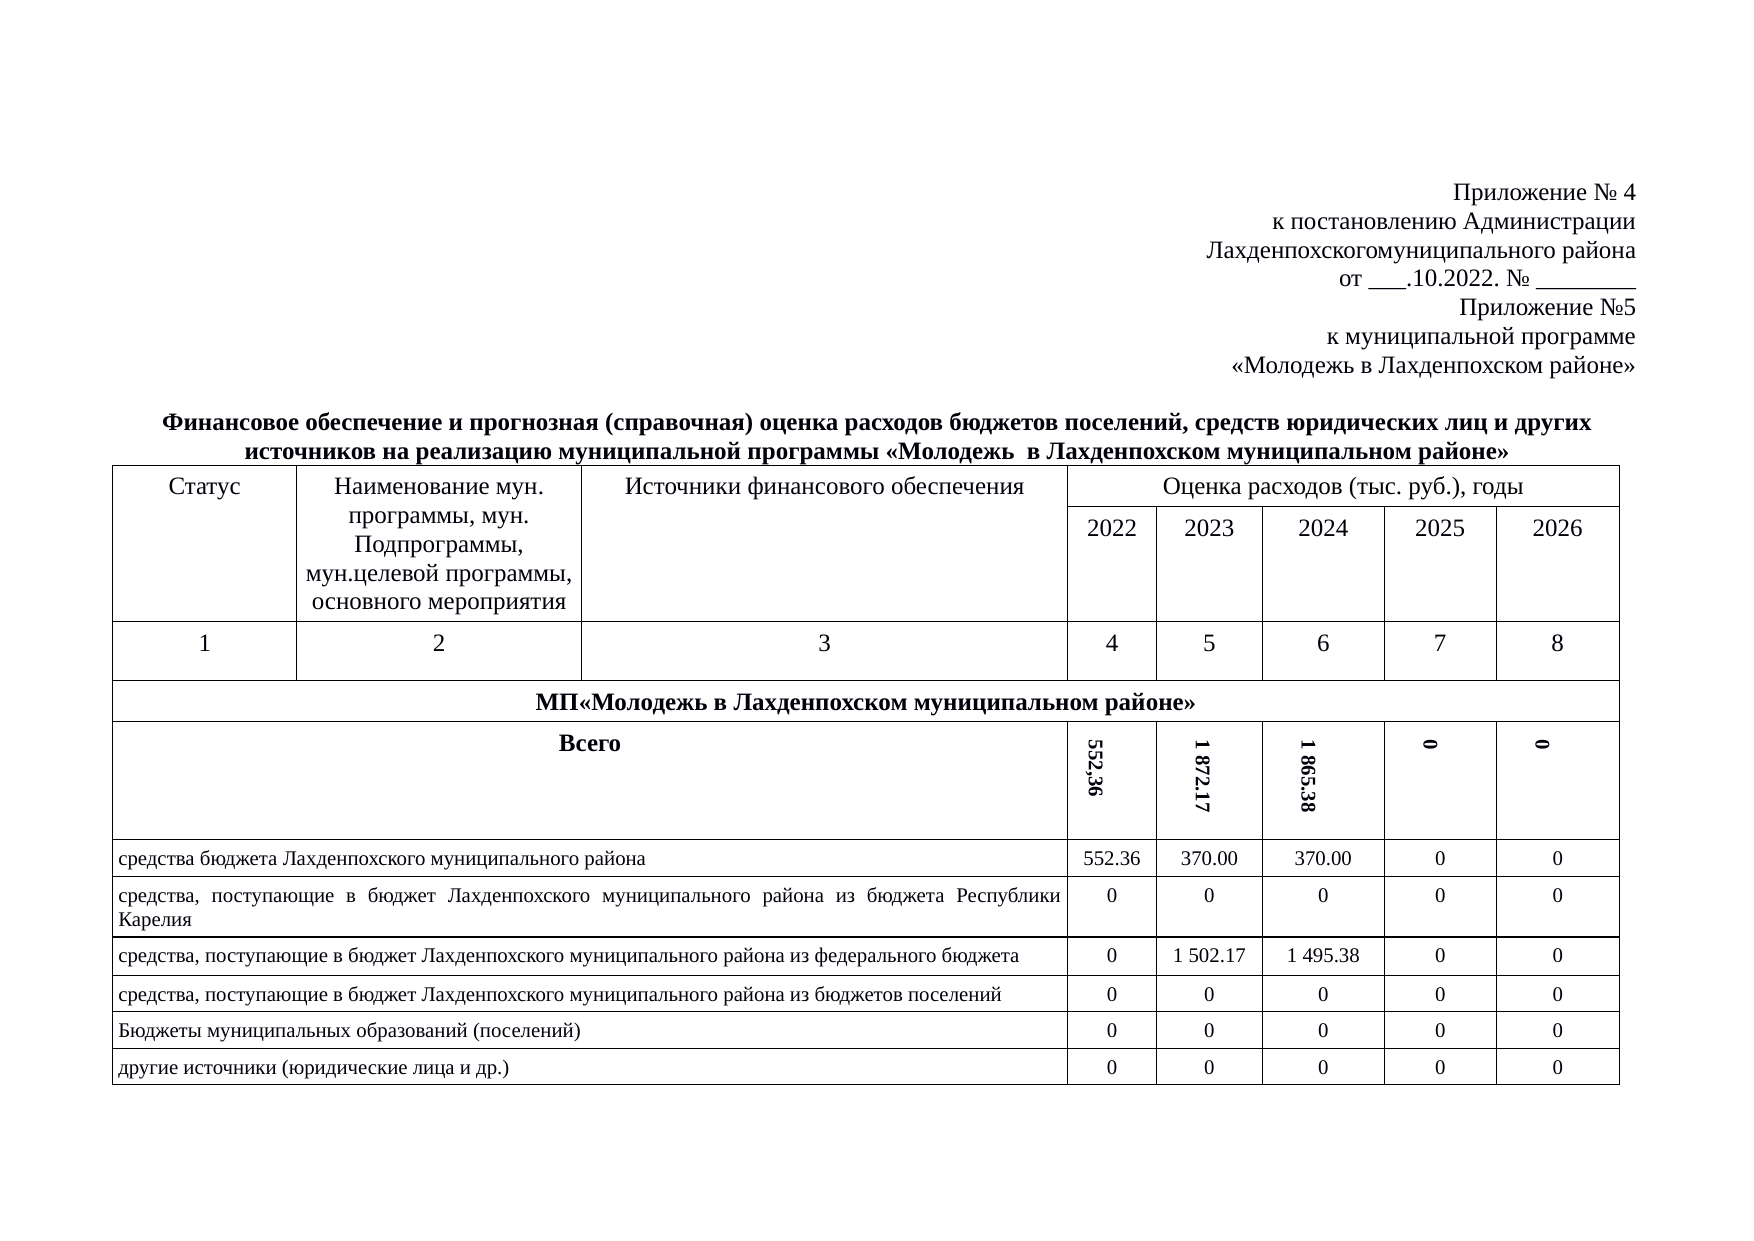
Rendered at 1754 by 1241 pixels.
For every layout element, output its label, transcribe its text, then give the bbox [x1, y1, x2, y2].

table_cell средства, поступающие в бюджет Лахденпохского муниципального района из бюджетов поселений [113, 976, 1067, 1011]
table_cell 0 [1497, 976, 1619, 1011]
table_cell 2022 [1068, 507, 1156, 621]
table_cell 0 [1263, 976, 1384, 1011]
text Приложение № 4 [118, 177, 1636, 206]
table_cell 0 [1263, 1012, 1384, 1048]
text Лахденпохскогомуниципального района [118, 235, 1636, 263]
table_cell 2025 [1385, 507, 1496, 621]
text «Молодежь в Лахденпохском районе» [118, 350, 1636, 378]
table_cell 1 495.38 [1263, 938, 1384, 975]
table_header Статус [113, 466, 296, 621]
table_header Наименование мун. программы, мун. Подпрограммы, мун.целевой программы, основного мероприятия [297, 466, 581, 621]
table_cell средства, поступающие в бюджет Лахденпохского муниципального района из бюджета Республики Карелия [113, 877, 1067, 936]
table_cell 8 [1497, 622, 1619, 680]
table_cell 0 [1385, 840, 1496, 876]
table_cell 4 [1068, 622, 1156, 680]
table_cell МП«Молодежь в Лахденпохском муниципальном районе» [113, 681, 1619, 721]
table_cell другие источники (юридические лица и др.) [113, 1049, 1067, 1084]
table_cell 0 [1068, 976, 1156, 1011]
table_cell 0 [1068, 938, 1156, 975]
table_cell 0 [1497, 877, 1619, 936]
table_header Источники финансового обеспечения [582, 466, 1067, 621]
table_cell Бюджеты муниципальных образований (поселений) [113, 1012, 1067, 1048]
table_cell 0 [1497, 722, 1619, 839]
table_cell 0 [1385, 976, 1496, 1011]
table_cell 552.36 [1068, 840, 1156, 876]
table_cell 0 [1263, 877, 1384, 936]
table_cell 6 [1263, 622, 1384, 680]
text Приложение №5 [118, 292, 1636, 321]
table_cell 552,36 [1068, 722, 1156, 839]
table_cell 1 865.38 [1263, 722, 1384, 839]
table_cell 2 [297, 622, 581, 680]
table_cell 1 502.17 [1157, 938, 1262, 975]
table_cell 0 [1157, 976, 1262, 1011]
table_cell 0 [1385, 1012, 1496, 1048]
table_cell 0 [1157, 1049, 1262, 1084]
table_cell 5 [1157, 622, 1262, 680]
table_header Оценка расходов (тыс. руб.), годы [1068, 466, 1619, 506]
table_cell 2024 [1263, 507, 1384, 621]
table_cell средства, поступающие в бюджет Лахденпохского муниципального района из федерального бюджета [113, 938, 1067, 975]
text от ___.10.2022. № ________ [118, 263, 1636, 292]
text к постановлению Администрации [118, 206, 1636, 235]
table_cell средства бюджета Лахденпохского муниципального района [113, 840, 1067, 876]
table_cell 0 [1497, 1049, 1619, 1084]
table_cell Всего [113, 722, 1067, 839]
table_cell 0 [1497, 938, 1619, 975]
table_cell 0 [1385, 1049, 1496, 1084]
table_cell 0 [1068, 1012, 1156, 1048]
text Финансовое обеспечение и прогнозная (справочная) оценка расходов бюджетов поселений, средств юридических лиц и других источников на реализацию муниципальной программы «Молодежь в Лахденпохском муниципальном районе» [118, 407, 1636, 465]
table_cell 0 [1497, 840, 1619, 876]
table_cell 7 [1385, 622, 1496, 680]
table_cell 0 [1157, 877, 1262, 936]
table_cell 2023 [1157, 507, 1262, 621]
table_cell 0 [1385, 722, 1496, 839]
table_cell 0 [1385, 877, 1496, 936]
table_cell 1 [113, 622, 296, 680]
table_cell 0 [1497, 1012, 1619, 1048]
text к муниципальной программе [118, 321, 1636, 350]
table_cell 0 [1068, 877, 1156, 936]
table_cell 370.00 [1157, 840, 1262, 876]
table_cell 3 [582, 622, 1067, 680]
table_cell 370.00 [1263, 840, 1384, 876]
table_cell 0 [1157, 1012, 1262, 1048]
table_cell 2026 [1497, 507, 1619, 621]
table_cell 1 872.17 [1157, 722, 1262, 839]
table_cell 0 [1263, 1049, 1384, 1084]
table_cell 0 [1385, 938, 1496, 975]
table_cell 0 [1068, 1049, 1156, 1084]
